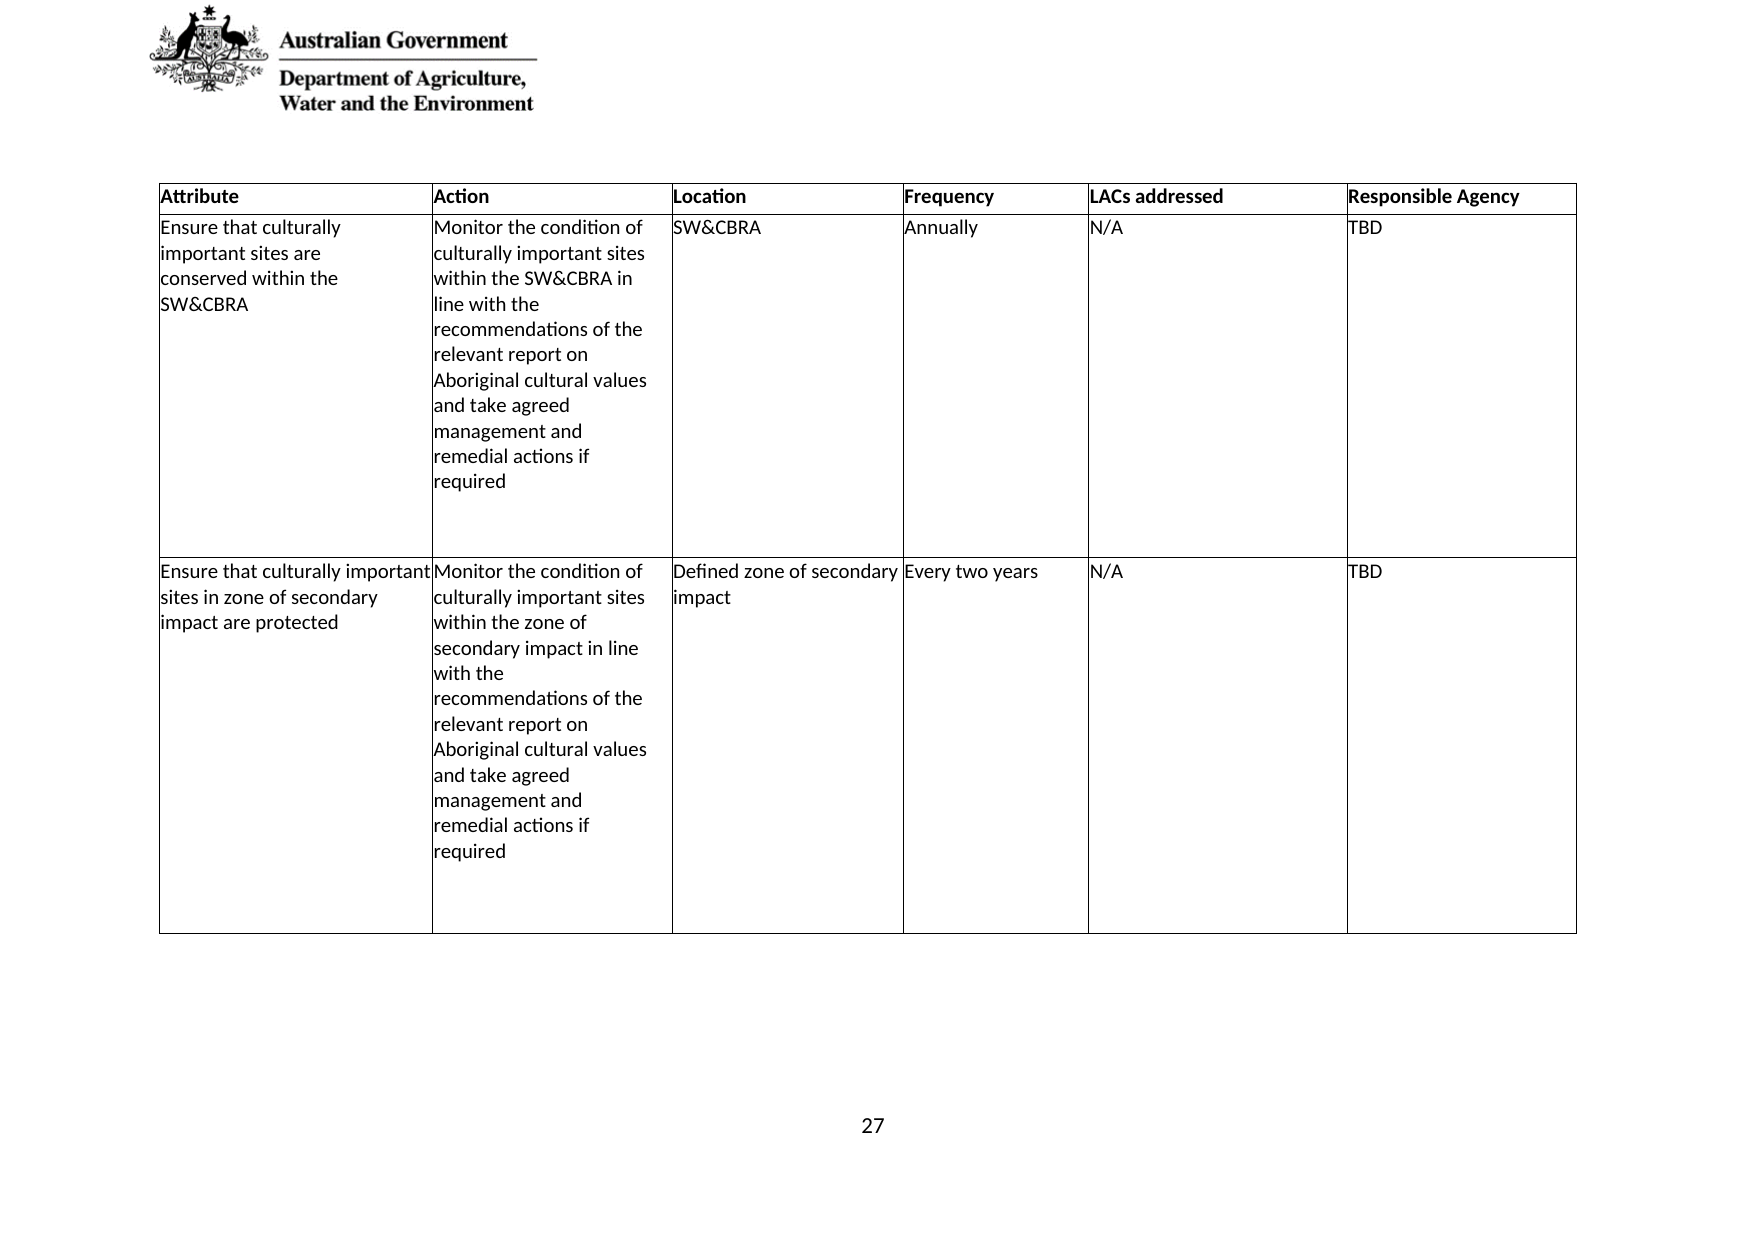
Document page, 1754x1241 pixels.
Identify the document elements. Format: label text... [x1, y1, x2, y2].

table_header Action [433, 184, 672, 213]
table_cell Monitor the condition of culturally important sites within the zone of secondary impact in line with the recommendations of the relevant report on Aboriginal cultural values and take agreed management and remedial actions if required [433, 558, 672, 932]
table_cell TBD [1348, 558, 1576, 932]
table_cell Defined zone of secondary impact [673, 558, 903, 932]
table_cell Annually [904, 215, 1088, 557]
table_header Location [673, 184, 903, 213]
table_header LACs addressed [1089, 184, 1347, 213]
table_cell TBD [1348, 215, 1576, 557]
table_cell Ensure that culturally important sites are conserved within the SW&CBRA [160, 215, 432, 557]
table_cell Every two years [904, 558, 1088, 932]
table_header Frequency [904, 184, 1088, 213]
table_header Attribute [160, 184, 432, 213]
table_cell N/A [1089, 558, 1347, 932]
table_cell N/A [1089, 215, 1347, 557]
table_cell Monitor the condition of culturally important sites within the SW&CBRA in line with the recommendations of the relevant report on Aboriginal cultural values and take agreed management and remedial actions if required [433, 215, 672, 557]
table_header Responsible Agency [1348, 184, 1576, 213]
table_cell Ensure that culturally important sites in zone of secondary impact are protected [160, 558, 432, 932]
picture [147, 0, 544, 119]
table_cell SW&CBRA [673, 215, 903, 557]
